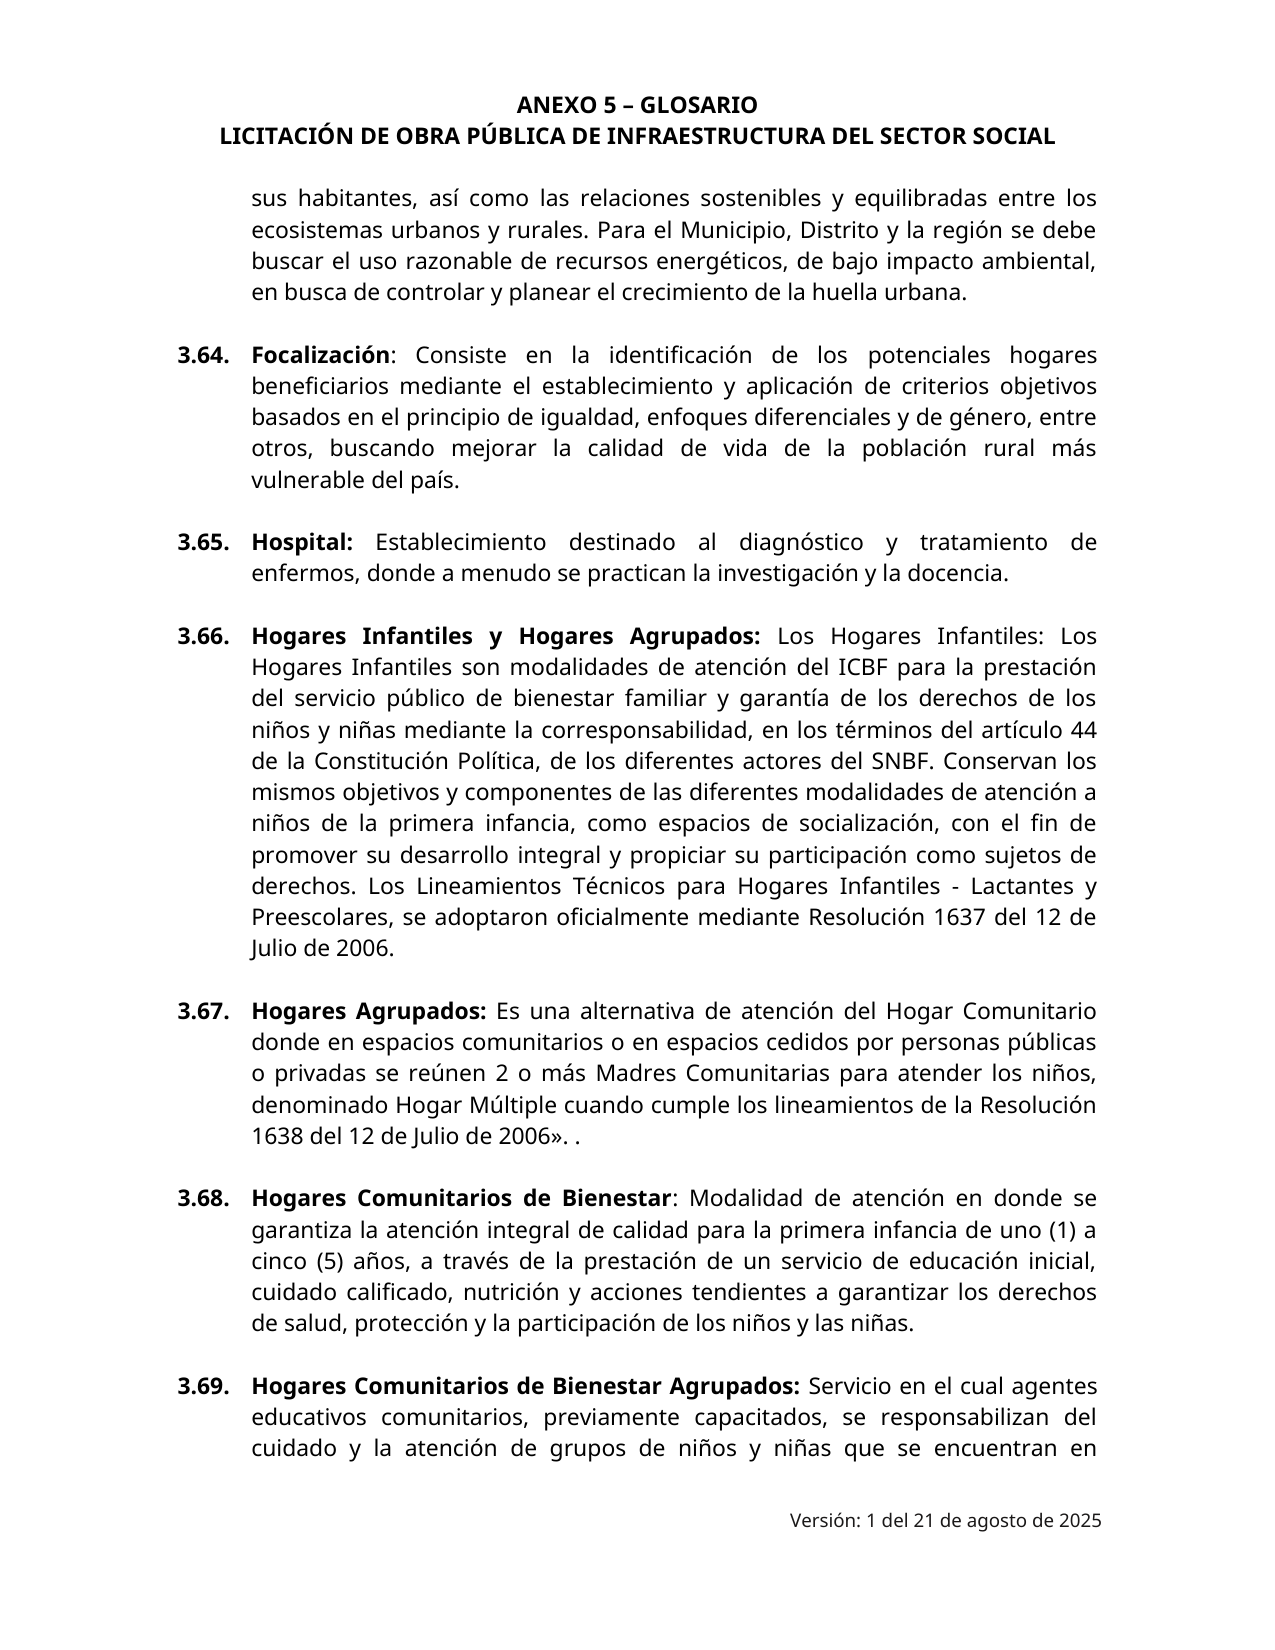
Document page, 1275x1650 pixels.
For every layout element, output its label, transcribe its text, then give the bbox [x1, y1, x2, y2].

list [177, 1370, 1098, 1464]
list Hogares Comunitarios de Bienestar: Modalidad de atención en donde se garantiza la atención integral de calidad para la primera infancia de uno (1) a cinco (5) años, a través de la prestación de un servicio de educación inicial, cuidado calificado, nutrición y acciones tendientes a garantizar los derechos de salud, protección y la participación de los niños y las niñas. [177, 1182, 1098, 1339]
list Hospital: Establecimiento destinado al diagnóstico y tratamiento de enfermos, donde a menudo se practican la investigación y la docencia. [177, 526, 1098, 589]
list Hogares Agrupados: Es una alternativa de atención del Hogar Comunitario donde en espacios comunitarios o en espacios cedidos por personas públicas o privadas se reúnen 2 o más Madres Comunitarias para atender los niños, denominado Hogar Múltiple cuando cumple los lineamientos de la Resolución 1638 del 12 de Julio de 2006». . [177, 995, 1098, 1151]
list Hogares Infantiles y Hogares Agrupados: Los Hogares Infantiles: Los Hogares Infantiles son modalidades de atención del ICBF para la prestación del servicio público de bienestar familiar y garantía de los derechos de los niños y niñas mediante la corresponsabilidad, en los términos del artículo 44 de la Constitución Política, de los diferentes actores del SNBF. Conservan los mismos objetivos y componentes de las diferentes modalidades de atención a niños de la primera infancia, como espacios de socialización, con el fin de promover su desarrollo integral y propiciar su participación como sujetos de derechos. Los Lineamientos Técnicos para Hogares Infantiles - Lactantes y Preescolares, se adoptaron oficialmente mediante Resolución 1637 del 12 de Julio de 2006. [177, 620, 1098, 964]
list Focalización: Consiste en la identificación de los potenciales hogares beneficiarios mediante el establecimiento y aplicación de criterios objetivos basados en el principio de igualdad, enfoques diferenciales y de género, entre otros, buscando mejorar la calidad de vida de la población rural más vulnerable del país. [177, 339, 1098, 495]
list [177, 182, 1098, 307]
